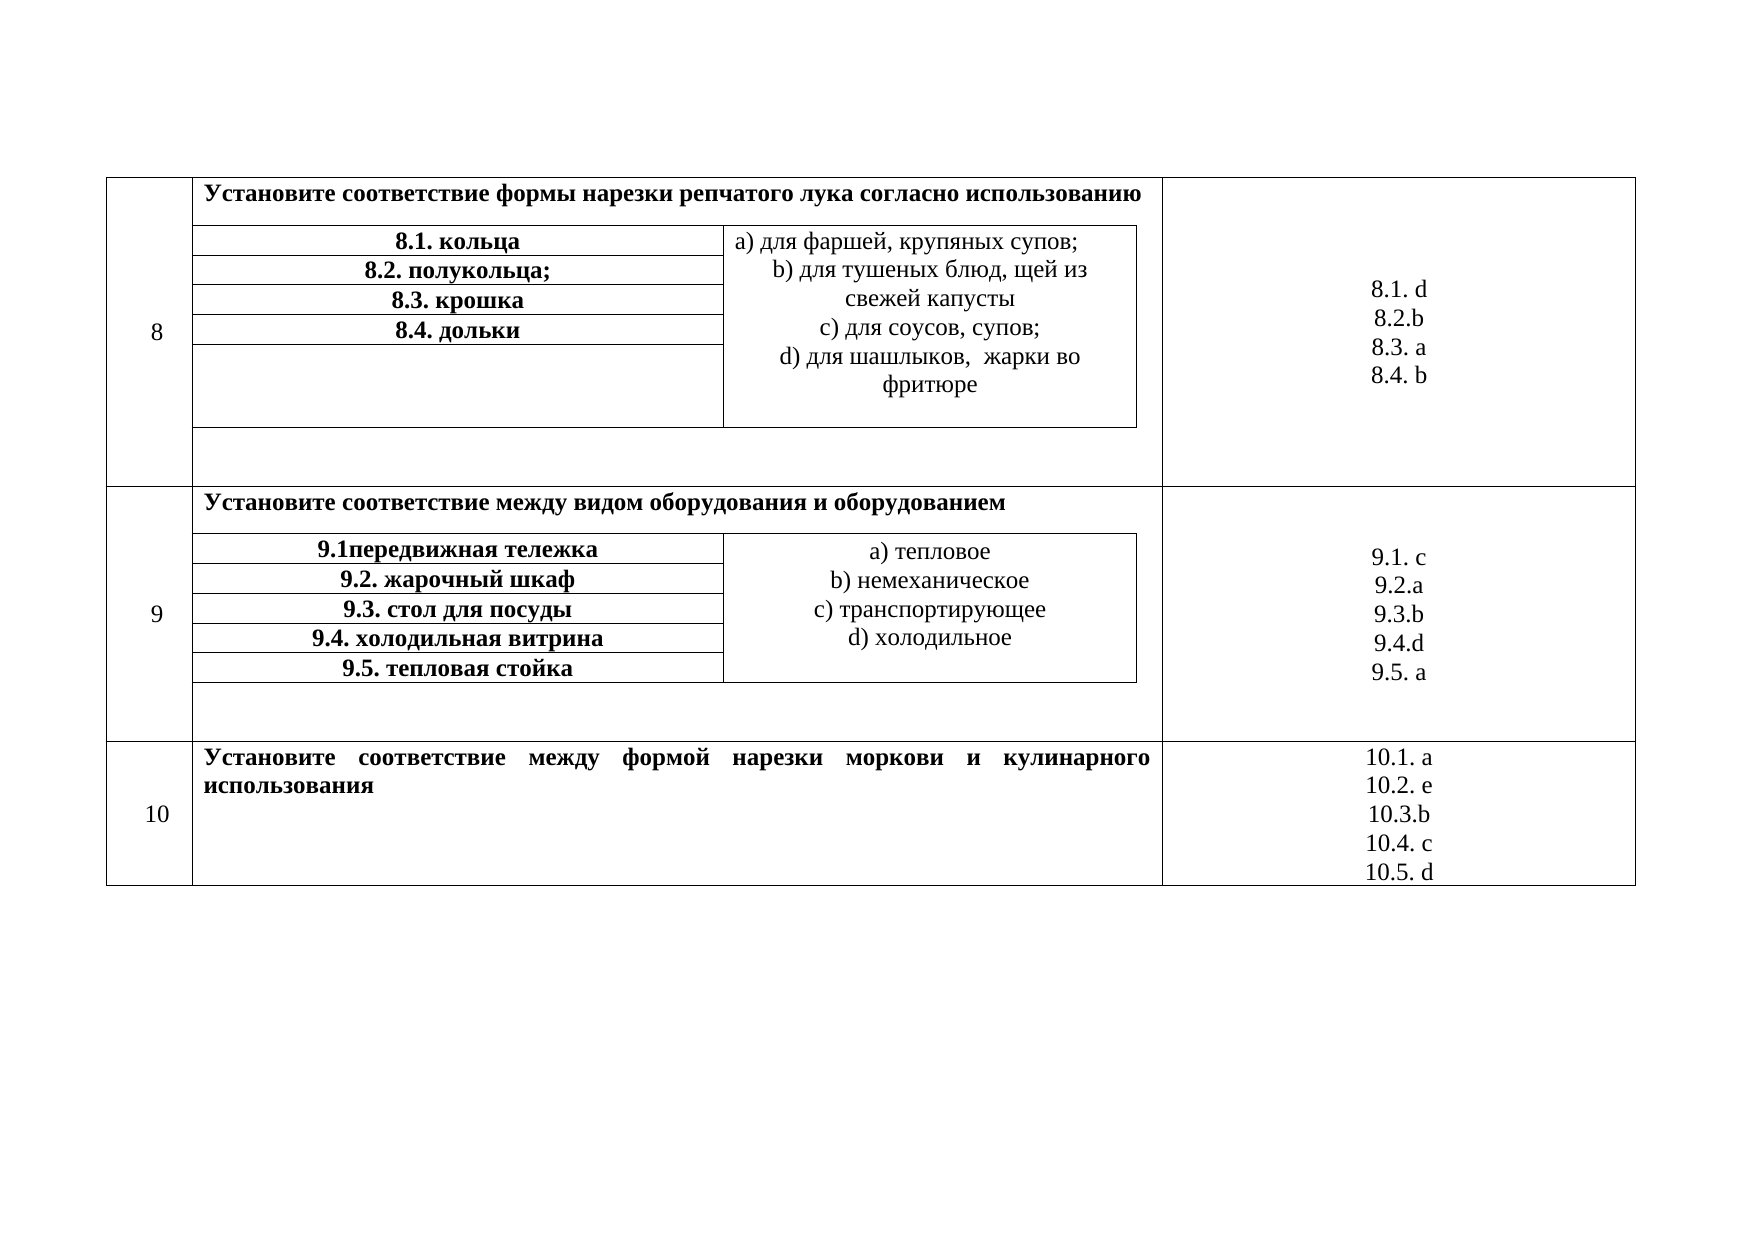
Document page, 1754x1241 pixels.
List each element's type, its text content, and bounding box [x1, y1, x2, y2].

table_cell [193, 742, 1162, 885]
table_cell Установите соответствие формы нарезки репчатого лука согласно использованию [193, 178, 1162, 486]
table_cell 8.1. d 8.2.b 8.3. а 8.4. b [1163, 178, 1635, 486]
table_cell 10 [107, 742, 192, 885]
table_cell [1163, 742, 1635, 885]
table_cell 8 [107, 178, 192, 486]
table_cell 9.1. с 9.2.а 9.3.b 9.4.d 9.5. а [1163, 487, 1635, 741]
table_cell Установите соответствие между видом оборудования и оборудованием [193, 487, 1162, 741]
table_cell 9 [107, 487, 192, 741]
